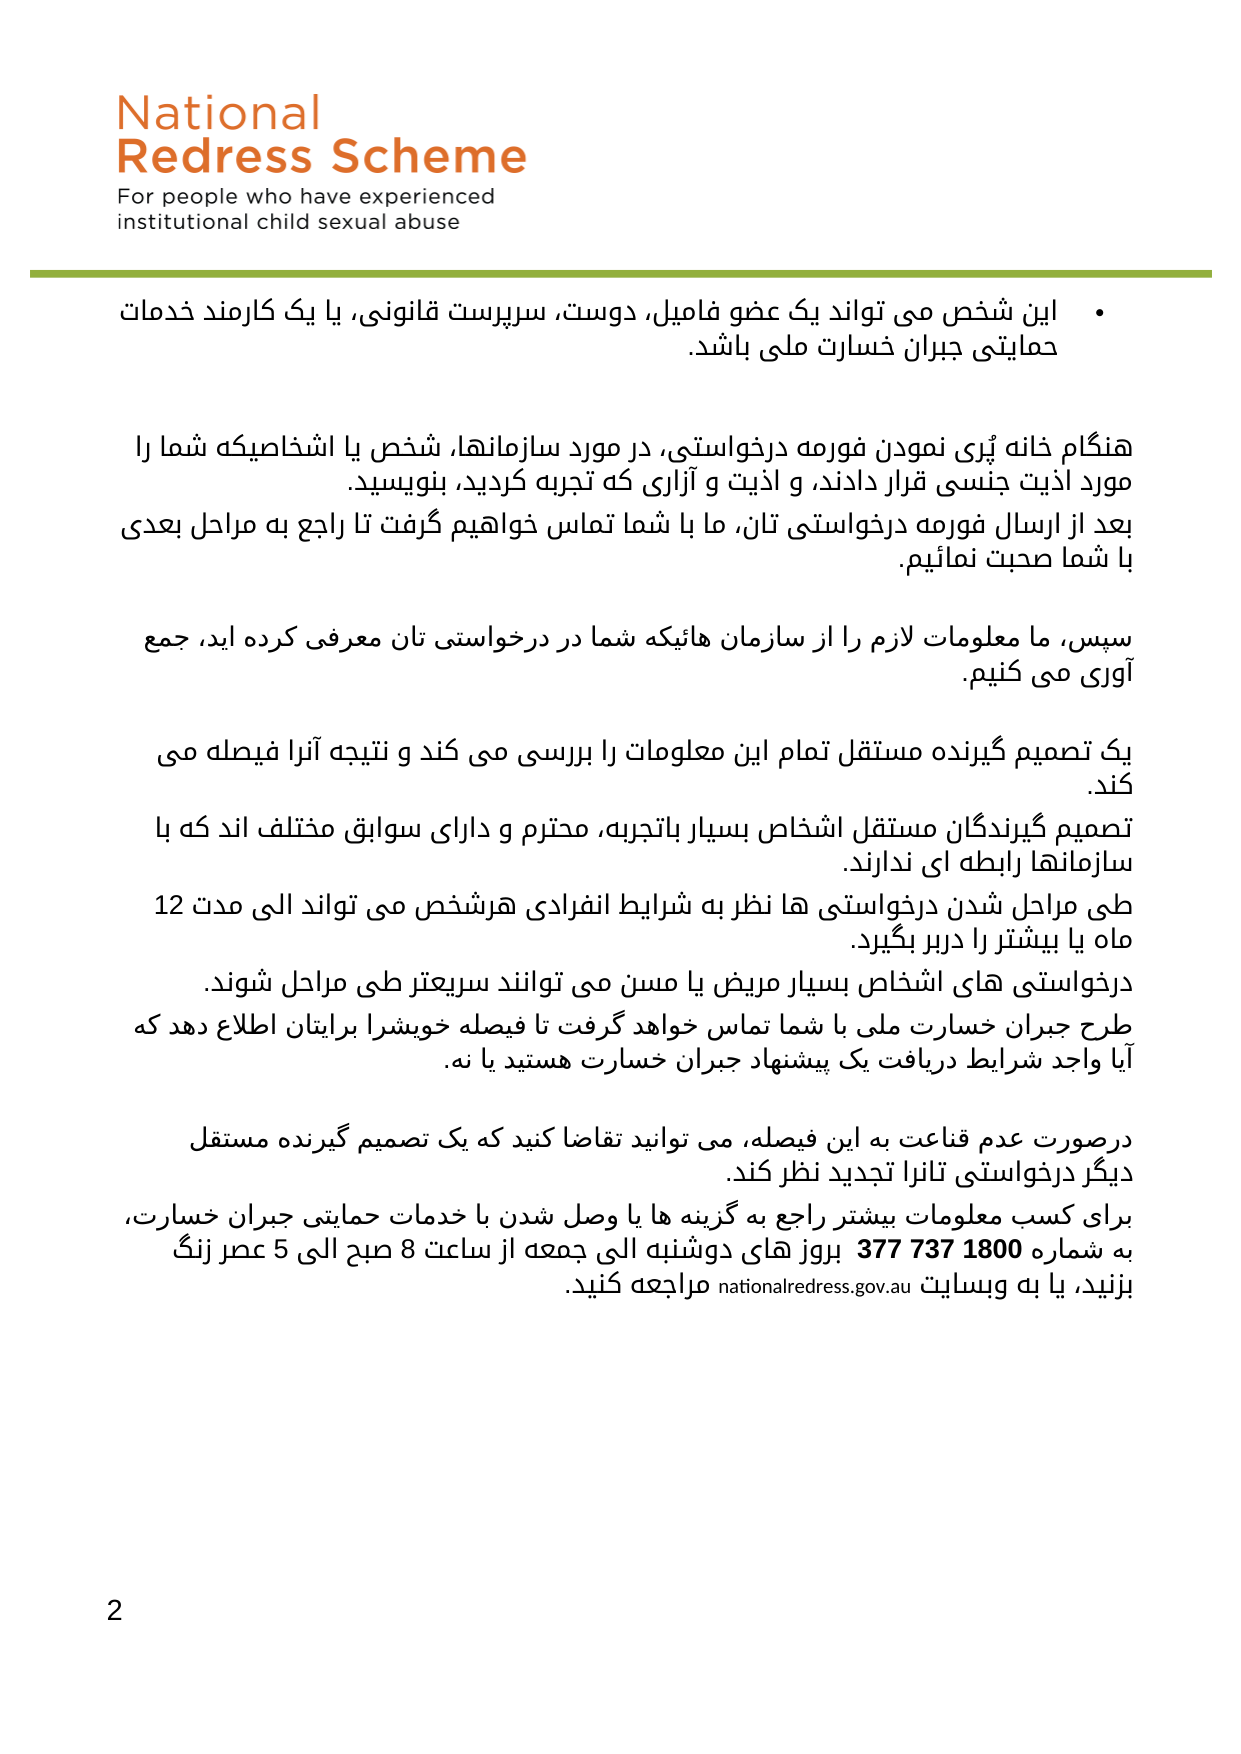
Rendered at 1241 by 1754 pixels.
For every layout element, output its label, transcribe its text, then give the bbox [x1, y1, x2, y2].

text یک تصمیم گیرنده مستقل تمام این معلومات را بررسی می کند و نتیجه آنرا فیصله می کند. [106, 735, 1134, 800]
text درصورت عدم قناعت به این فیصله، می توانید تقاضا کنید که یک تصمیم گیرنده مستقل دیگر درخواستی تانرا تجدید نظر کند. [106, 1122, 1134, 1188]
text برای کسب معلومات بیشتر راجع به گزینه ها یا وصل شدن با خدمات حمایتی جبران خسارت، به شماره 1800 737 377 بروز های دوشنبه الی جمعه از ساعت 8 صبح الی 5 عصر زنگ بزنید، یا به وبسایت nationalredress.gov.au مراجعه کنید. [106, 1199, 1134, 1299]
picture [0, 0, 1241, 296]
text تصمیم گیرندگان مستقل اشخاص بسیار باتجربه، محترم و دارای سوابق مختلف اند که با سازمانها رابطه ای ندارند. [106, 812, 1134, 877]
list این شخص می تواند یک عضو فامیل، دوست، سرپرست قانونی، یا یک کارمند خدمات حمایتی جبران خسارت ملی باشد. [106, 295, 1096, 361]
text درخواستی های اشخاص بسیار مریض یا مسن می توانند سریعتر طی مراحل شوند. [106, 966, 1134, 997]
text طرح جبران خسارت ملی با شما تماس خواهد گرفت تا فیصله خویشرا برایتان اطلاع دهد که آیا واجد شرایط دریافت یک پیشنهاد جبران خسارت هستید یا نه. [106, 1009, 1134, 1074]
text سپس، ما معلومات لازم را از سازمان هائیکه شما در درخواستی تان معرفی کرده اید، جمع آوری می کنیم. [106, 621, 1134, 687]
text طی مراحل شدن درخواستی ها نظر به شرایط انفرادی هرشخص می تواند الی مدت 12 ماه یا بیشتر را دربر بگیرد. [106, 889, 1134, 954]
text هنگام خانه پُری نمودن فورمه درخواستی، در مورد سازمانها، شخص یا اشخاصیکه شما را مورد اذیت جنسی قرار دادند، و اذیت و آزاری که تجربه کردید، بنویسید. [106, 431, 1134, 497]
text بعد از ارسال فورمه درخواستی تان، ما با شما تماس خواهیم گرفت تا راجع به مراحل بعدی با شما صحبت نمائیم. [106, 508, 1134, 574]
